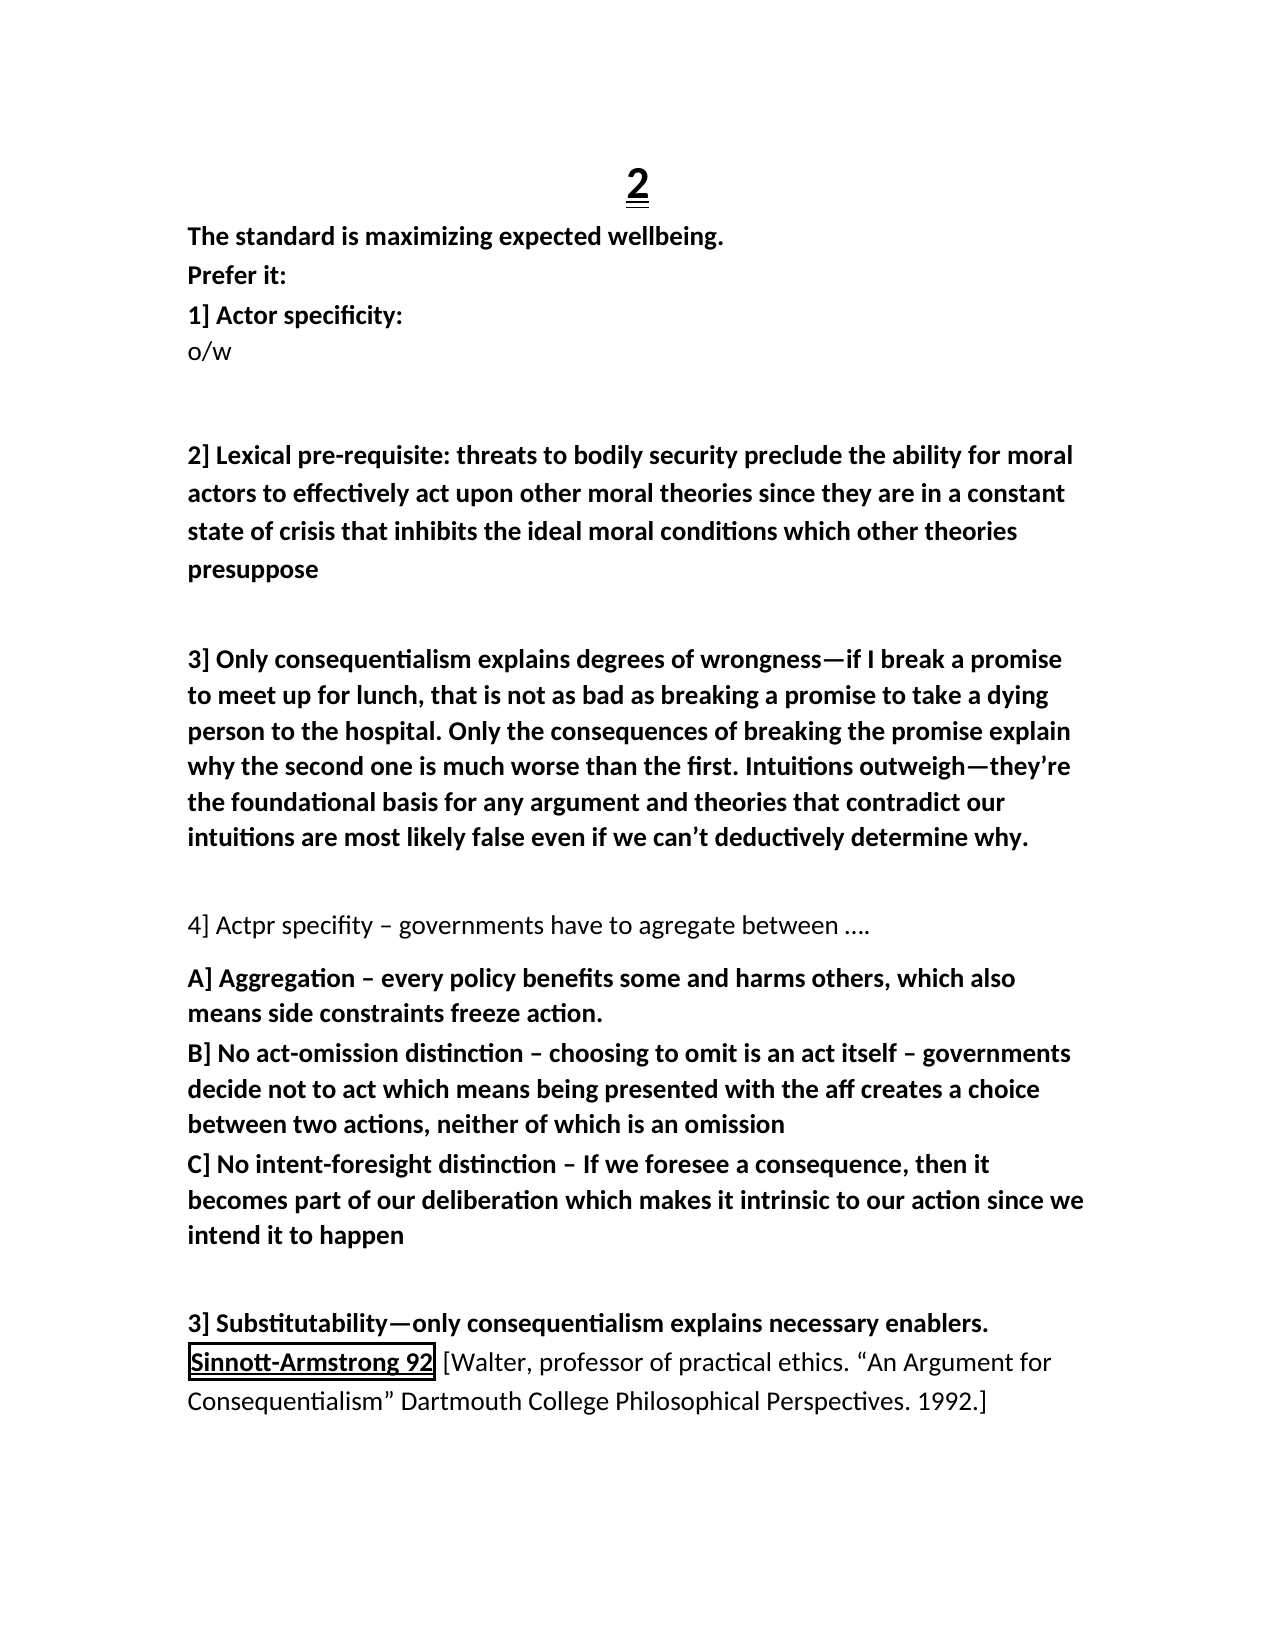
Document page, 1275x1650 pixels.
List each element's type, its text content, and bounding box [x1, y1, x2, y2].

subtitle A] Aggregation – every policy benefits some and harms others, which also means side constraints freeze action. [187, 961, 1087, 1029]
subtitle 3] Substitutability—only consequentialism explains necessary enablers. [187, 1306, 1087, 1339]
subtitle The standard is maximizing expected wellbeing. [187, 219, 1087, 252]
subtitle 2 [187, 154, 1087, 210]
text Sinnott-Armstrong 92 [Walter, professor of practical ethics. “An Argument for Consequentialism” Dartmouth College Philosophical Perspectives. 1992.] [187, 1342, 1087, 1417]
subtitle Prefer it: [187, 258, 1087, 291]
subtitle 2] Lexical pre-requisite: threats to bodily security preclude the ability for moral actors to effectively act upon other moral theories since they are in a constant state of crisis that inhibits the ideal moral conditions which other theories presuppose [187, 438, 1087, 585]
subtitle 1] Actor specificity: [187, 298, 1087, 331]
text 4] Actpr specifity – governments have to agregate between …. [187, 908, 1087, 941]
subtitle C] No intent-foresight distinction – If we foresee a consequence, then it becomes part of our deliberation which makes it intrinsic to our action since we intend it to happen [187, 1147, 1087, 1251]
subtitle 3] Only consequentialism explains degrees of wrongness—if I break a promise to meet up for lunch, that is not as bad as breaking a promise to take a dying person to the hospital. Only the consequences of breaking the promise explain why the second one is much worse than the first. Intuitions outweigh—they’re the foundational basis for any argument and theories that contradict our intuitions are most likely false even if we can’t deductively determine why. [187, 642, 1087, 853]
text o/w [187, 334, 1087, 367]
subtitle B] No act-omission distinction – choosing to omit is an act itself – governments decide not to act which means being presented with the aff creates a choice between two actions, neither of which is an omission [187, 1036, 1087, 1140]
